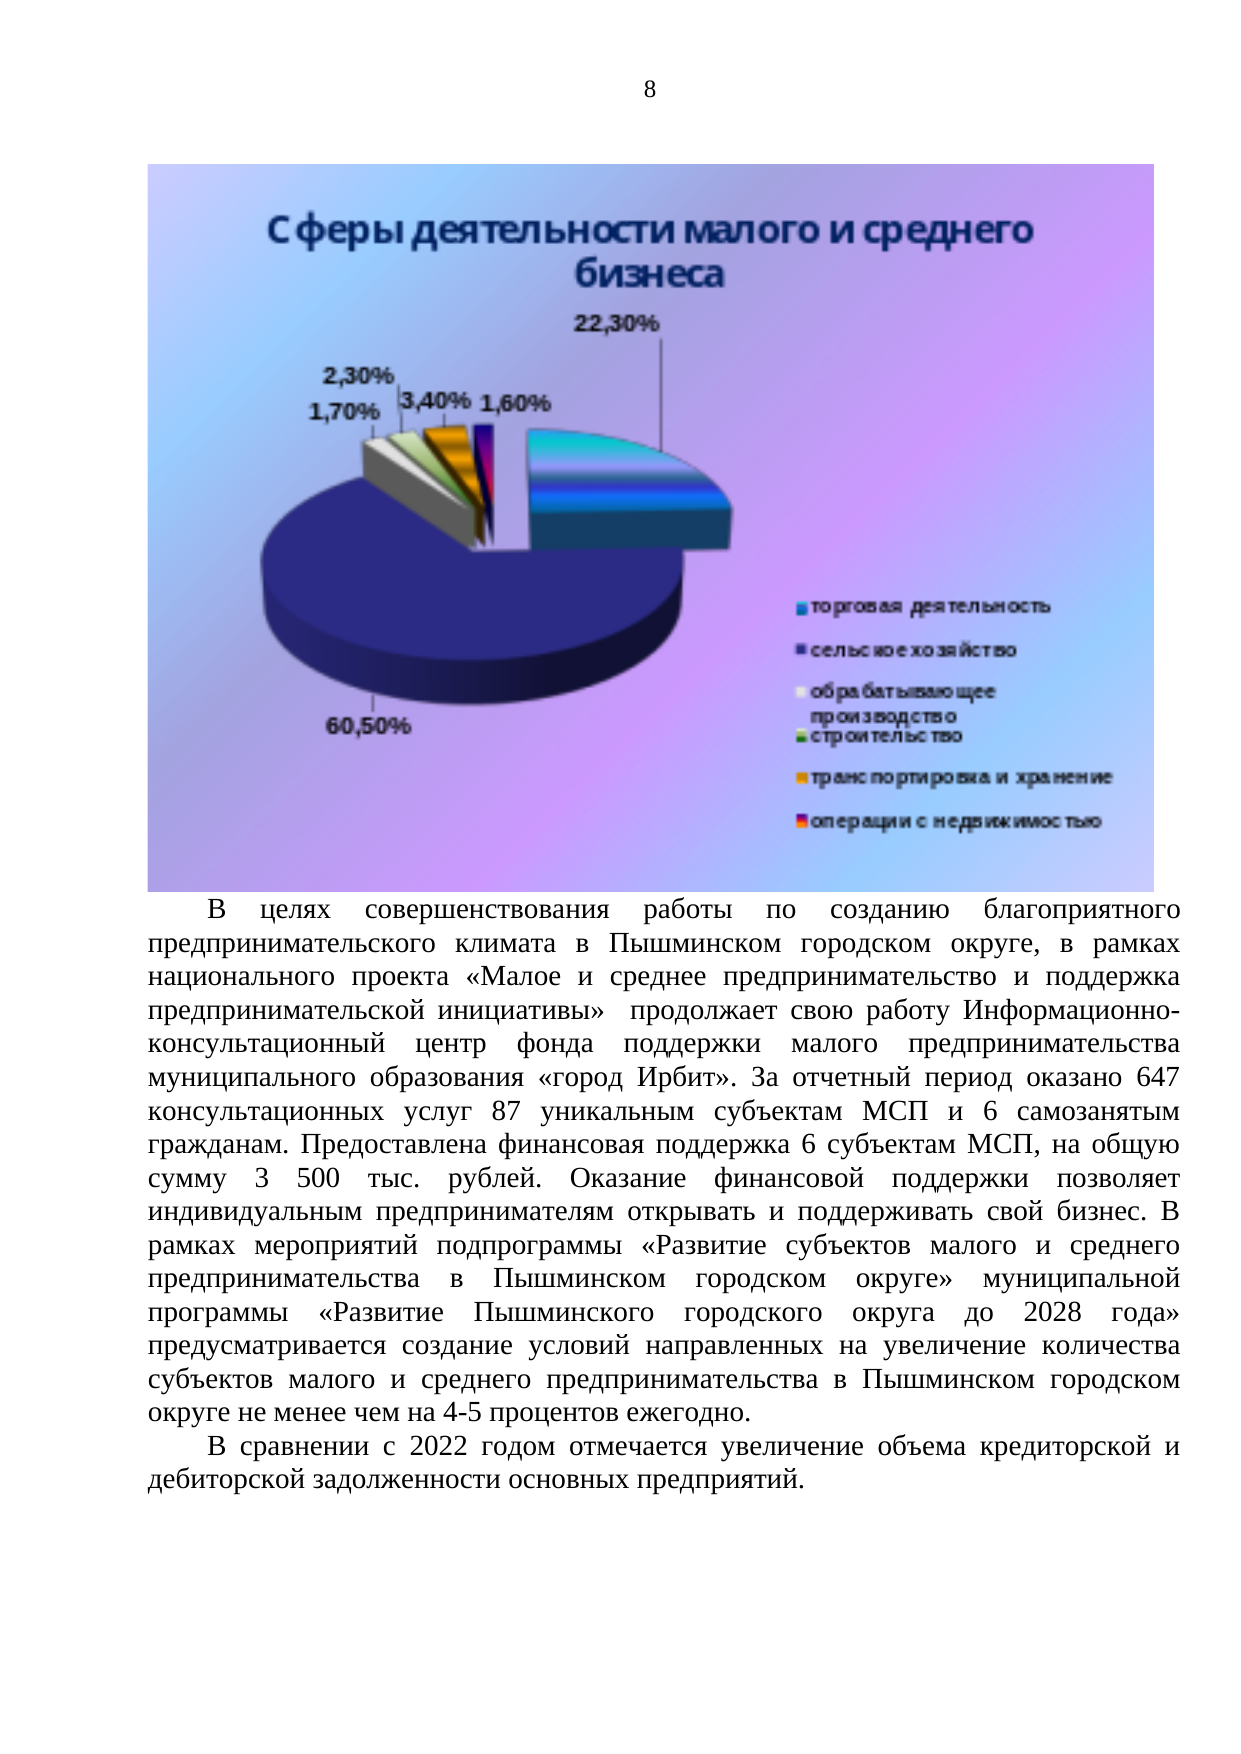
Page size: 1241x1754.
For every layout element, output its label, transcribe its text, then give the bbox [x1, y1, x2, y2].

text В целях совершенствования работы по созданию благоприятного предпринимательского климата в Пышминском городском округе, в рамках национального проекта «Малое и среднее предпринимательство и поддержка предпринимательской инициативы» продолжает свою работу Информационно-консультационный центр фонда поддержки малого предпринимательства муниципального образования «город Ирбит». За отчетный период оказано 647 консультационных услуг 87 уникальным субъектам МСП и 6 самозанятым гражданам. Предоставлена финансовая поддержка 6 субъектам МСП, на общую сумму 3 500 тыс. рублей. Оказание финансовой поддержки позволяет индивидуальным предпринимателям открывать и поддерживать свой бизнес. В рамках мероприятий подпрограммы «Развитие субъектов малого и среднего предпринимательства в Пышминском городском округе» муниципальной программы «Развитие Пышминского городского округа до 2028 года» предусматривается создание условий направленных на увеличение количества субъектов малого и среднего предпринимательства в Пышминском городском округе не менее чем на 4-5 процентов ежегодно. [148, 891, 1181, 1428]
text В сравнении с 2022 годом отмечается увеличение объема кредиторской и дебиторской задолженности основных предприятий. [148, 1428, 1181, 1495]
